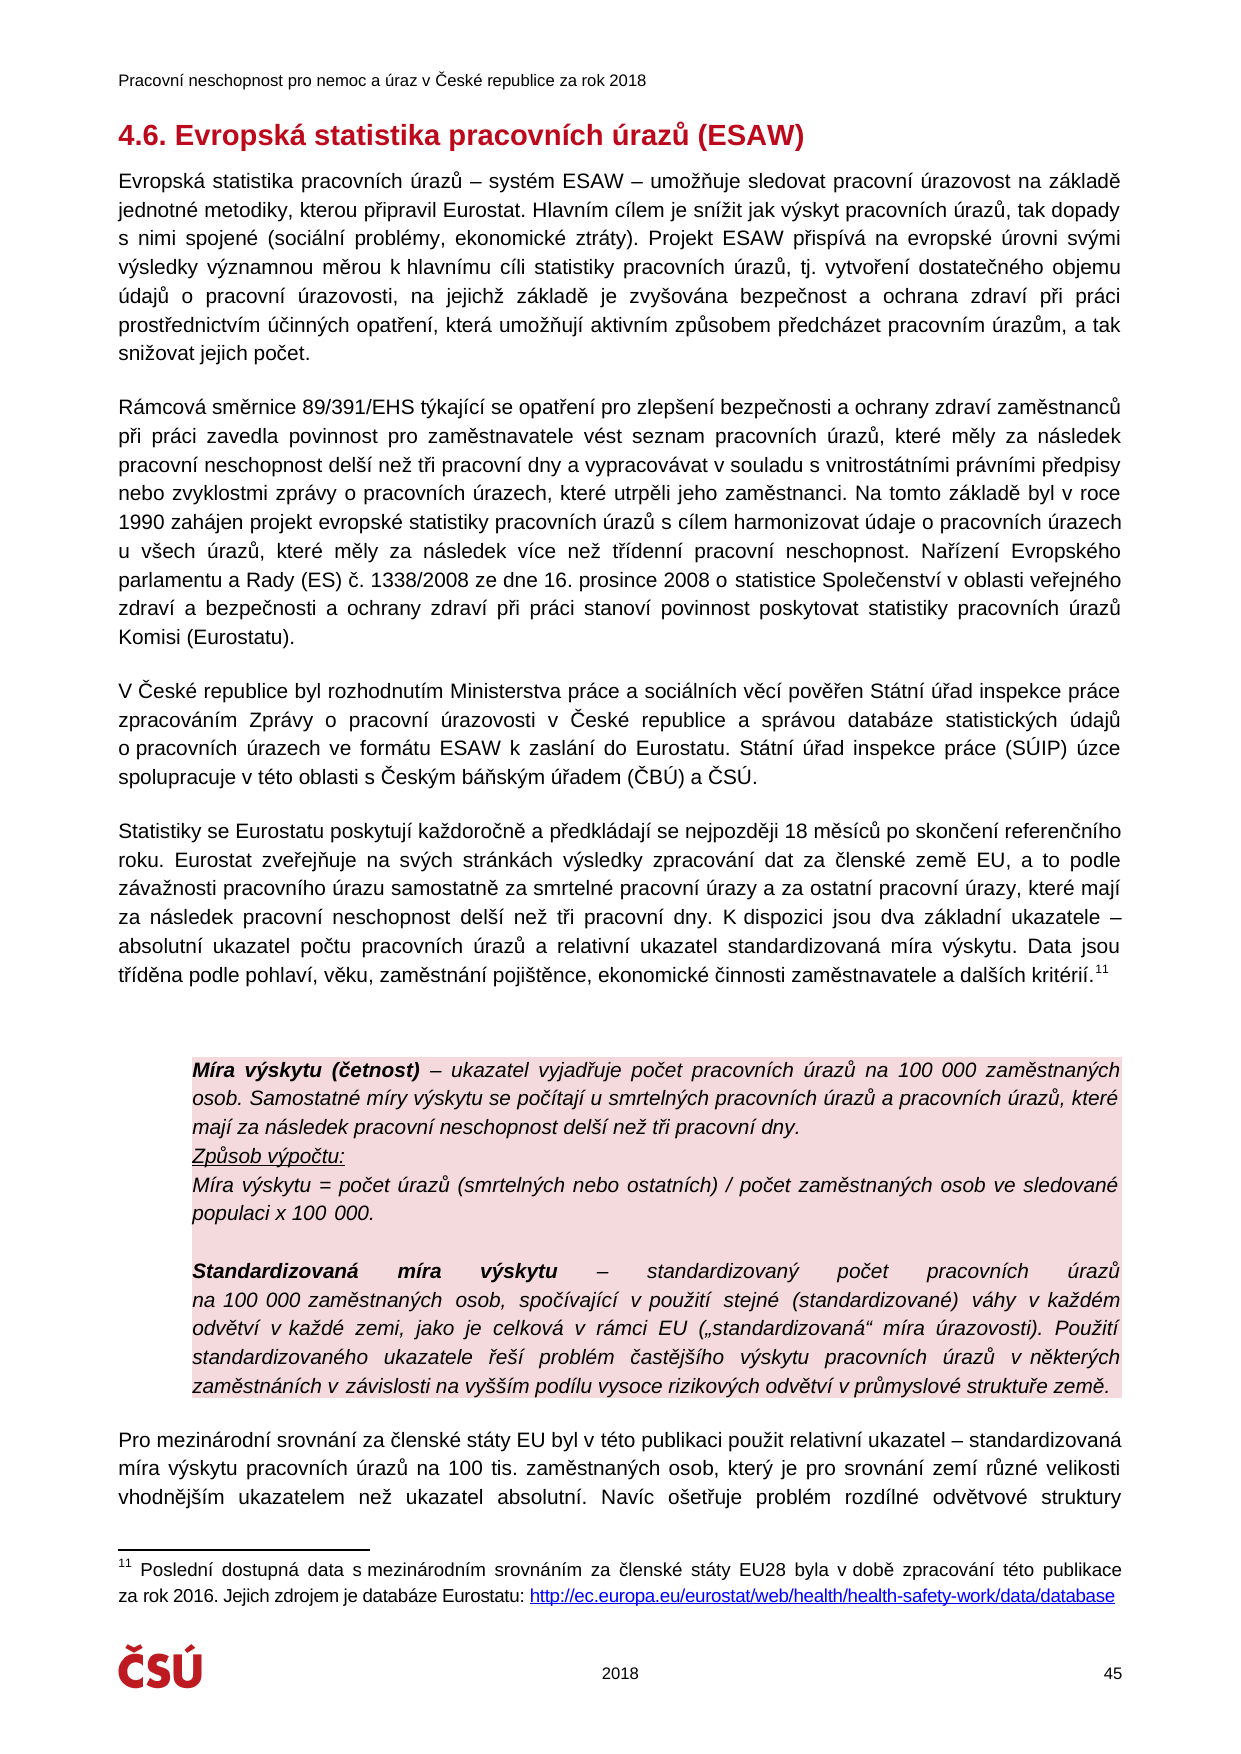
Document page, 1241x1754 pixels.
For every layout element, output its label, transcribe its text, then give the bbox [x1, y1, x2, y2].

text V České republice byl rozhodnutím Ministerstva práce a sociálních věcí pověřen Státní úřad inspekce práce zpracováním Zprávy o pracovní úrazovosti v České republice a správou databáze statistických údajů o pracovních úrazech ve formátu ESAW k zaslání do Eurostatu. Státní úřad inspekce práce (SÚIP) úzce spolupracuje v této oblasti s Českým báňským úřadem (ČBÚ) a ČSÚ. [118, 679, 1122, 789]
text Míra výskytu (četnost) – ukazatel vyjadřuje počet pracovních úrazů na 100 000 zaměstnaných osob. Samostatné míry výskytu se počítají u smrtelných pracovních úrazů a pracovních úrazů, které mají za následek pracovní neschopnost delší než tři pracovní dny. [192, 1057, 1122, 1139]
text Standardizovaná míra výskytu – standardizovaný počet pracovních úrazů na 100 000 zaměstnaných osob, spočívající v použití stejné (standardizované) váhy v každém odvětví v každé zemi, jako je celková v rámci EU („standardizovaná“ míra úrazovosti). Použití standardizovaného ukazatele řeší problém častějšího výskytu pracovních úrazů v některých zaměstnáních v závislosti na vyšším podílu vysoce rizikových odvětví v průmyslové struktuře země. [192, 1259, 1122, 1398]
text Způsob výpočtu: [192, 1144, 1122, 1168]
text Rámcová směrnice 89/391/EHS týkající se opatření pro zlepšení bezpečnosti a ochrany zdraví zaměstnanců při práci zavedla povinnost pro zaměstnavatele vést seznam pracovních úrazů, které měly za následek pracovní neschopnost delší než tři pracovní dny a vypracovávat v souladu s vnitrostátními právními předpisy nebo zvyklostmi zprávy o pracovních úrazech, které utrpěli jeho zaměstnanci. Na tomto základě byl v roce 1990 zahájen projekt evropské statistiky pracovních úrazů s cílem harmonizovat údaje o pracovních úrazech u všech úrazů, které měly za následek více než třídenní pracovní neschopnost. Nařízení Evropského parlamentu a Rady (ES) č. 1338/2008 ze dne 16. prosince 2008 o statistice Společenství v oblasti veřejného zdraví a bezpečnosti a ochrany zdraví při práci stanoví povinnost poskytovat statistiky pracovních úrazů Komisi (Eurostatu). [118, 395, 1122, 649]
text Míra výskytu = počet úrazů (smrtelných nebo ostatních) / počet zaměstnaných osob ve sledované populaci x 100 000. [192, 1172, 1122, 1225]
text Evropská statistika pracovních úrazů – systém ESAW – umožňuje sledovat pracovní úrazovost na základě jednotné metodiky, kterou připravil Eurostat. Hlavním cílem je snížit jak výskyt pracovních úrazů, tak dopady s nimi spojené (sociální problémy, ekonomické ztráty). Projekt ESAW přispívá na evropské úrovni svými výsledky významnou měrou k hlavnímu cíli statistiky pracovních úrazů, tj. vytvoření dostatečného objemu údajů o pracovní úrazovosti, na jejichž základě je zvyšována bezpečnost a ochrana zdraví při práci prostřednictvím účinných opatření, která umožňují aktivním způsobem předcházet pracovním úrazům, a tak snižovat jejich počet. [118, 169, 1122, 365]
picture [118, 1643, 202, 1689]
subtitle 4.6. Evropská statistika pracovních úrazů (ESAW) [118, 118, 1122, 152]
text Statistiky se Eurostatu poskytují každoročně a předkládají se nejpozději 18 měsíců po skončení referenčního roku. Eurostat zveřejňuje na svých stránkách výsledky zpracování dat za členské země EU, a to podle závažnosti pracovního úrazu samostatně za smrtelné pracovní úrazy a za ostatní pracovní úrazy, které mají za následek pracovní neschopnost delší než tři pracovní dny. K dispozici jsou dva základní ukazatele – absolutní ukazatel počtu pracovních úrazů a relativní ukazatel standardizovaná míra výskytu. Data jsou tříděna podle pohlaví, věku, zaměstnání pojištěnce, ekonomické činnosti zaměstnavatele a dalších kritérií. [118, 819, 1122, 986]
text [118, 1427, 1122, 1509]
